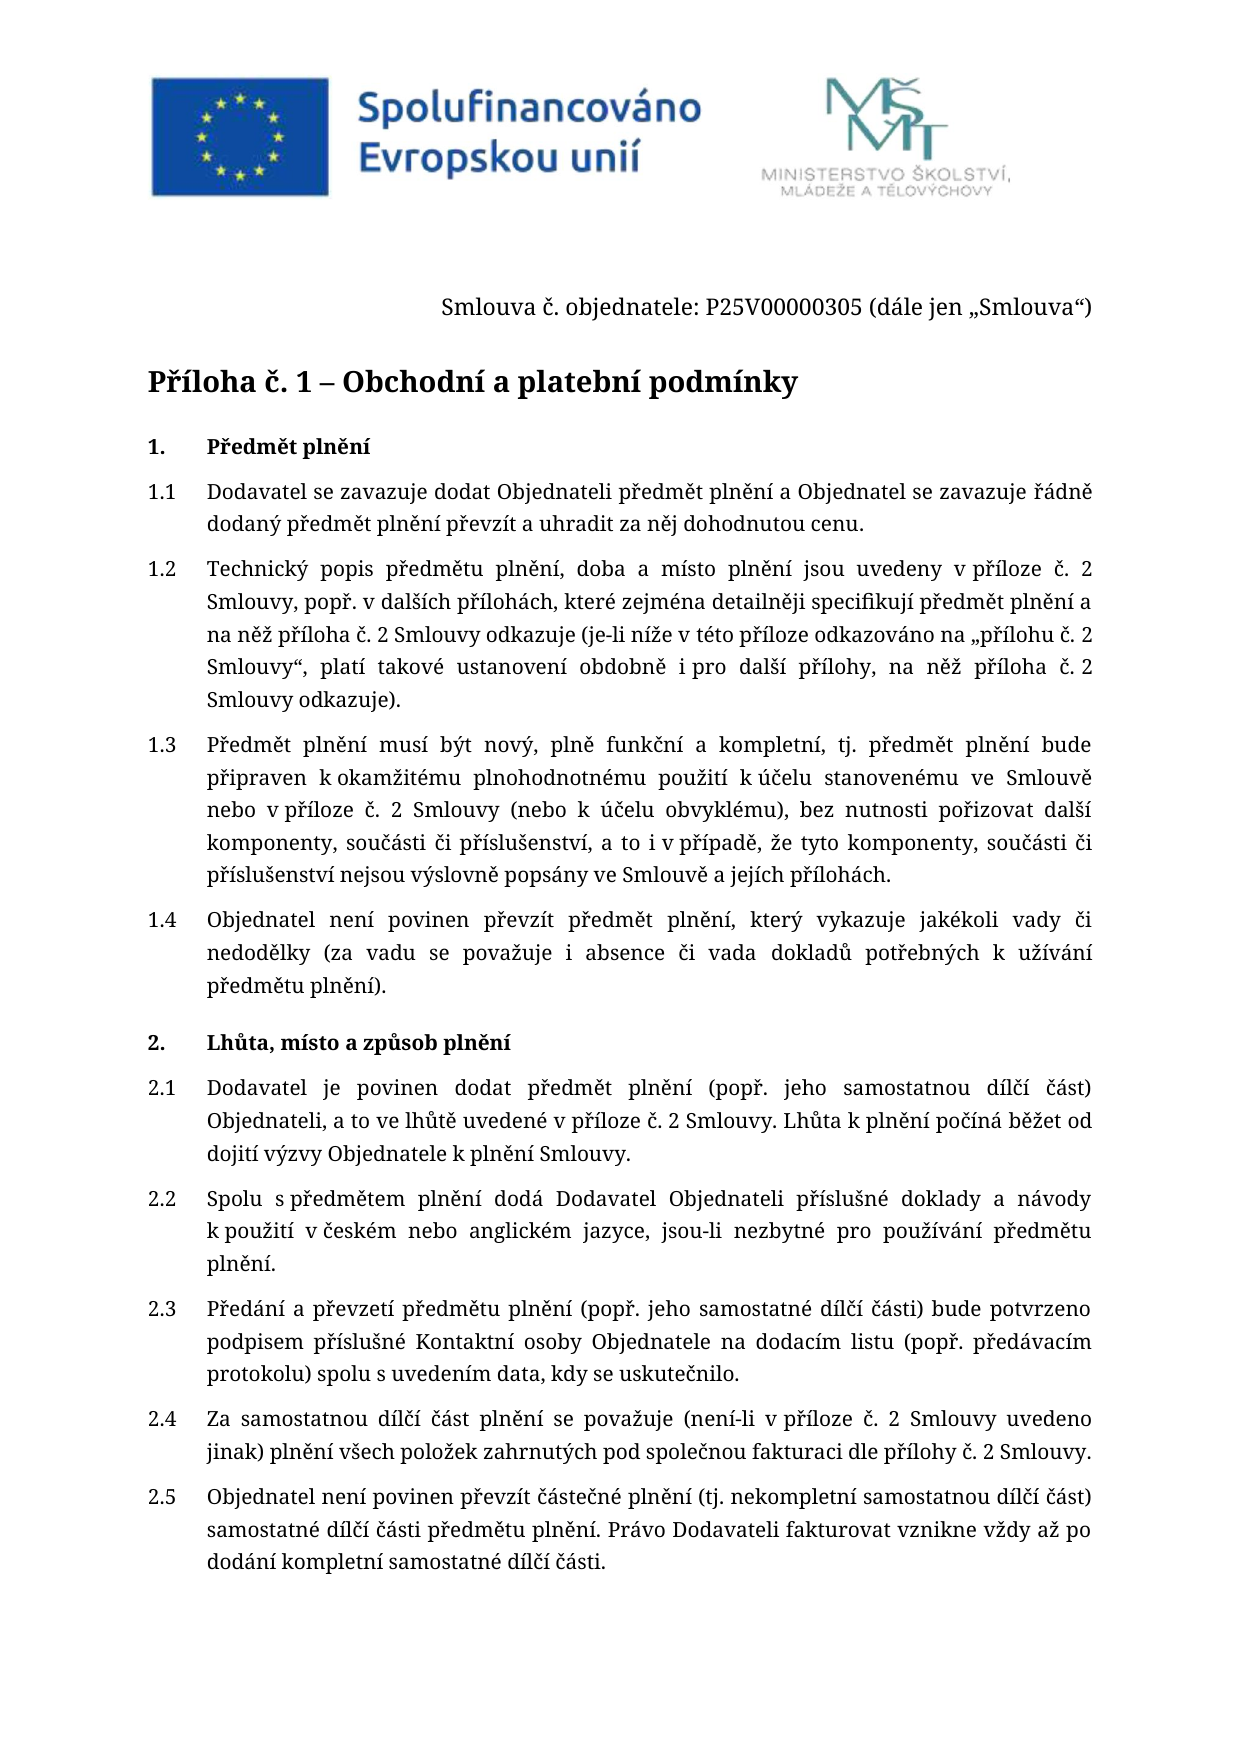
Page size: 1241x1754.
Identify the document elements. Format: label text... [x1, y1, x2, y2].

text Příloha č. 1 – Obchodní a platební podmínky [148, 361, 1093, 401]
list Předmět plnění musí být nový, plně funkční a kompletní, tj. předmět plnění bude připraven k okamžitému plnohodnotnému použití k účelu stanovenému ve Smlouvě nebo v příloze č. 2 Smlouvy (nebo k účelu obvyklému), bez nutnosti pořizovat další komponenty, součásti či příslušenství, a to i v případě, že tyto komponenty, součásti či příslušenství nejsou výslovně popsány ve Smlouvě a jejích přílohách. [148, 730, 1093, 889]
list Za samostatnou dílčí část plnění se považuje (není-li v příloze č. 2 Smlouvy uvedeno jinak) plnění všech položek zahrnutých pod společnou fakturaci dle přílohy č. 2 Smlouvy. [148, 1404, 1093, 1466]
list Objednatel není povinen převzít částečné plnění (tj. nekompletní samostatnou dílčí část) samostatné dílčí části předmětu plnění. Právo Dodavateli fakturovat vznikne vždy až po dodání kompletní samostatné dílčí části. [148, 1482, 1093, 1576]
list Předmět plnění [148, 432, 1093, 460]
list Dodavatel se zavazuje dodat Objednateli předmět plnění a Objednatel se zavazuje řádně dodaný předmět plnění převzít a uhradit za něj dohodnutou cenu. [148, 477, 1093, 538]
list Lhůta, místo a způsob plnění [148, 1028, 1093, 1057]
list Technický popis předmětu plnění, doba a místo plnění jsou uvedeny v příloze č. 2 Smlouvy, popř. v dalších přílohách, které zejména detailněji specifikují předmět plnění a na něž příloha č. 2 Smlouvy odkazuje (je-li níže v této příloze odkazováno na „přílohu č. 2 Smlouvy“, platí takové ustanovení obdobně i pro další přílohy, na něž příloha č. 2 Smlouvy odkazuje). [148, 554, 1093, 713]
list Předání a převzetí předmětu plnění (popř. jeho samostatné dílčí části) bude potvrzeno podpisem příslušné Kontaktní osoby Objednatele na dodacím listu (popř. předávacím protokolu) spolu s uvedením data, kdy se uskutečnilo. [148, 1294, 1093, 1388]
picture [147, 73, 1012, 202]
list Objednatel není povinen převzít předmět plnění, který vykazuje jakékoli vady či nedodělky (za vadu se považuje i absence či vada dokladů potřebných k užívání předmětu plnění). [148, 906, 1093, 999]
list Spolu s předmětem plnění dodá Dodavatel Objednateli příslušné doklady a návody k použití v českém nebo anglickém jazyce, jsou-li nezbytné pro používání předmětu plnění. [148, 1184, 1093, 1277]
list Dodavatel je povinen dodat předmět plnění (popř. jeho samostatnou dílčí část) Objednateli, a to ve lhůtě uvedené v příloze č. 2 Smlouvy. Lhůta k plnění počíná běžet od dojití výzvy Objednatele k plnění Smlouvy. [148, 1073, 1093, 1167]
